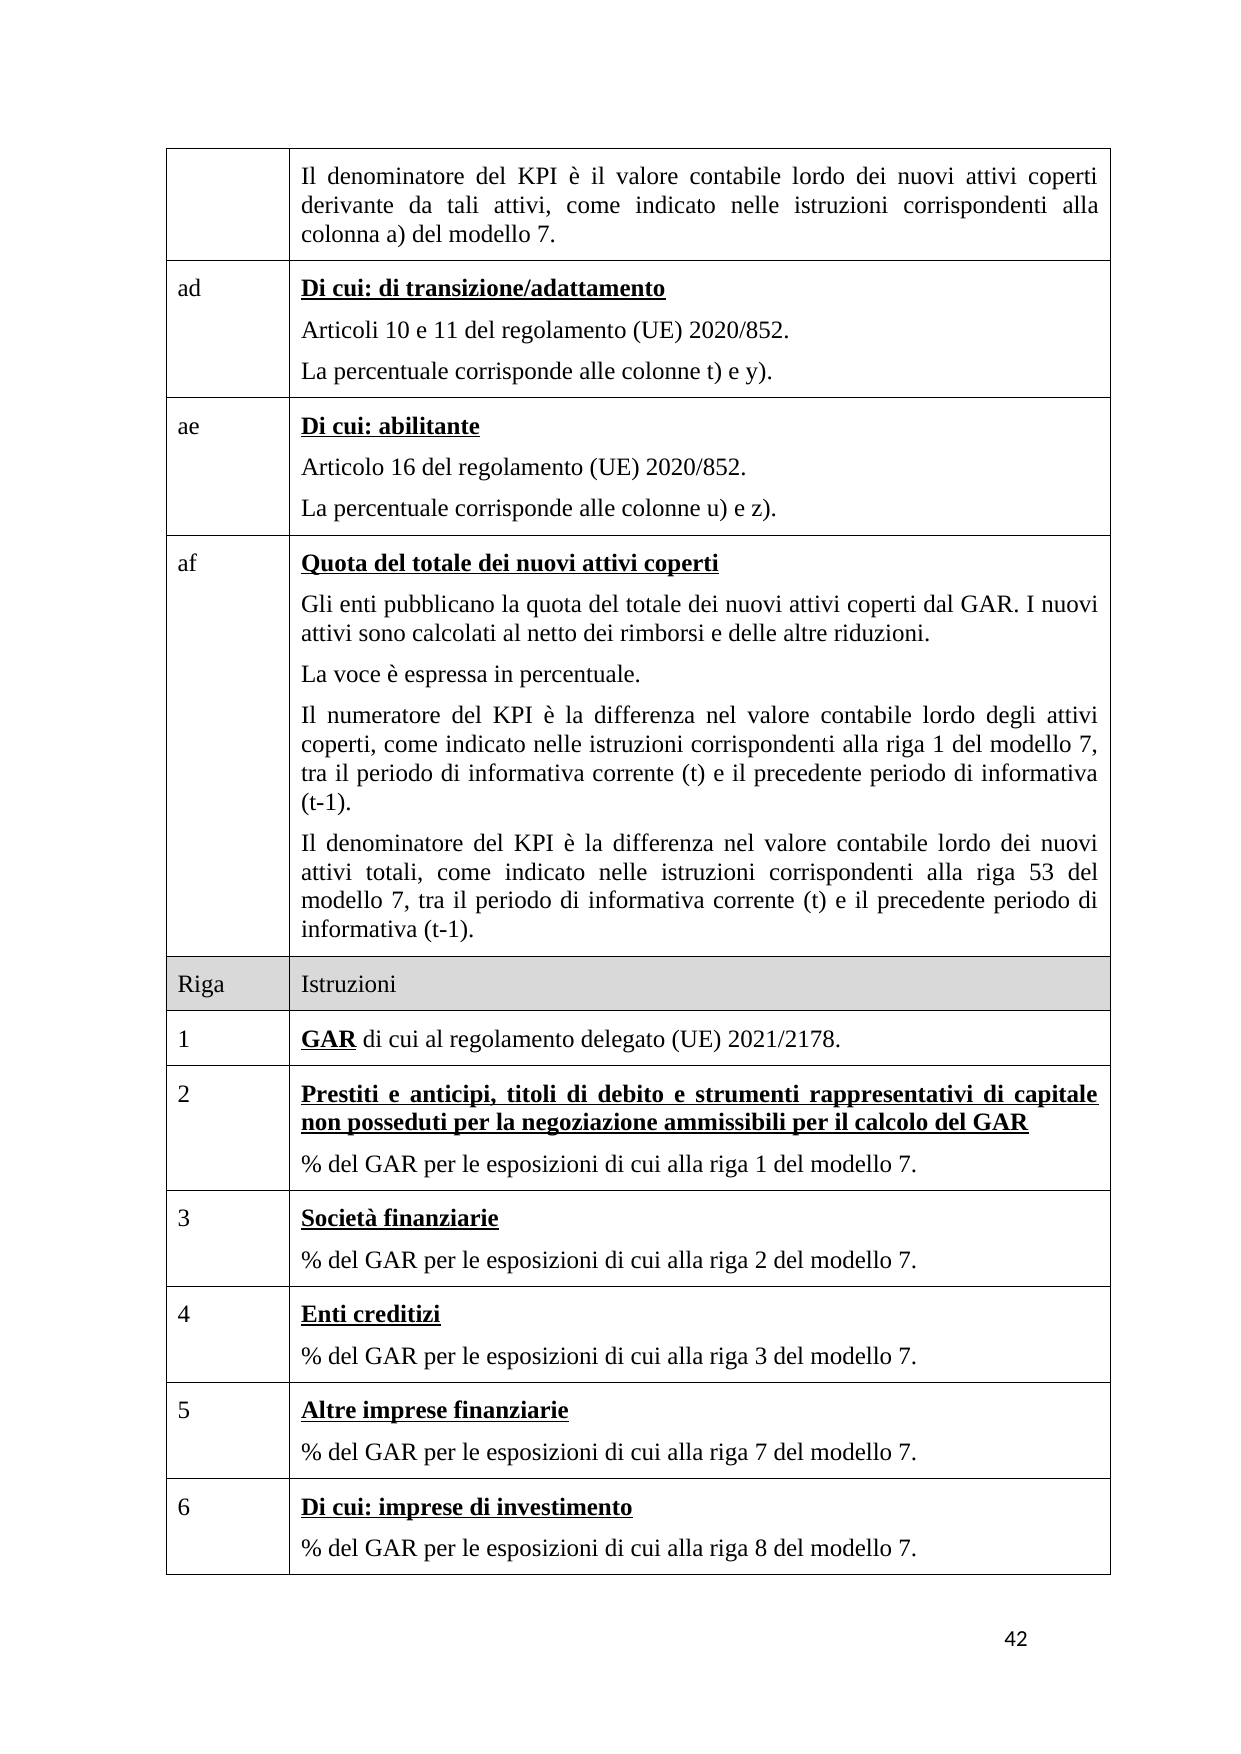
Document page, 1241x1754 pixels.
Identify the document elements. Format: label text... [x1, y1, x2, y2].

table_cell Altre imprese finanziarie % del GAR per le esposizioni di cui alla riga 7 del modello 7. [290, 1383, 1110, 1478]
table_cell 1 [167, 1011, 289, 1065]
table_cell 4 [167, 1287, 289, 1382]
table_cell Prestiti e anticipi, titoli di debito e strumenti rappresentativi di capitale non posseduti per la negoziazione ammissibili per il calcolo del GAR % del GAR per le esposizioni di cui alla riga 1 del modello 7. [290, 1066, 1110, 1190]
table_cell Quota del totale dei nuovi attivi coperti Gli enti pubblicano la quota del totale dei nuovi attivi coperti dal GAR. I nuovi attivi sono calcolati al netto dei rimborsi e delle altre riduzioni. La voce è espressa in percentuale. Il numeratore del KPI è la differenza nel valore contabile lordo degli attivi coperti, come indicato nelle istruzioni corrispondenti alla riga 1 del modello 7, tra il periodo di informativa corrente (t) e il precedente periodo di informativa (t-1). Il denominatore del KPI è la differenza nel valore contabile lordo dei nuovi attivi totali, come indicato nelle istruzioni corrispondenti alla riga 53 del modello 7, tra il periodo di informativa corrente (t) e il precedente periodo di informativa (t-1). [290, 536, 1110, 956]
table_cell 2 [167, 1066, 289, 1190]
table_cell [290, 149, 1110, 260]
table_cell Riga [167, 957, 289, 1010]
table_cell 3 [167, 1191, 289, 1286]
table_cell ac [167, 149, 289, 260]
table_cell 6 [167, 1479, 289, 1574]
table_cell 5 [167, 1383, 289, 1478]
table_cell Società finanziarie % del GAR per le esposizioni di cui alla riga 2 del modello 7. [290, 1191, 1110, 1286]
table_cell ad [167, 261, 289, 397]
table_cell GAR di cui al regolamento delegato (UE) 2021/2178. [290, 1011, 1110, 1065]
table_cell Di cui: abilitante Articolo 16 del regolamento (UE) 2020/852. La percentuale corrisponde alle colonne u) e z). [290, 398, 1110, 534]
table_cell Enti creditizi % del GAR per le esposizioni di cui alla riga 3 del modello 7. [290, 1287, 1110, 1382]
table_cell ae [167, 398, 289, 534]
table_cell Di cui: di transizione/adattamento Articoli 10 e 11 del regolamento (UE) 2020/852. La percentuale corrisponde alle colonne t) e y). [290, 261, 1110, 397]
table_cell af [167, 536, 289, 956]
table_cell Istruzioni [290, 957, 1110, 1010]
table_cell Di cui: imprese di investimento % del GAR per le esposizioni di cui alla riga 8 del modello 7. [290, 1479, 1110, 1574]
